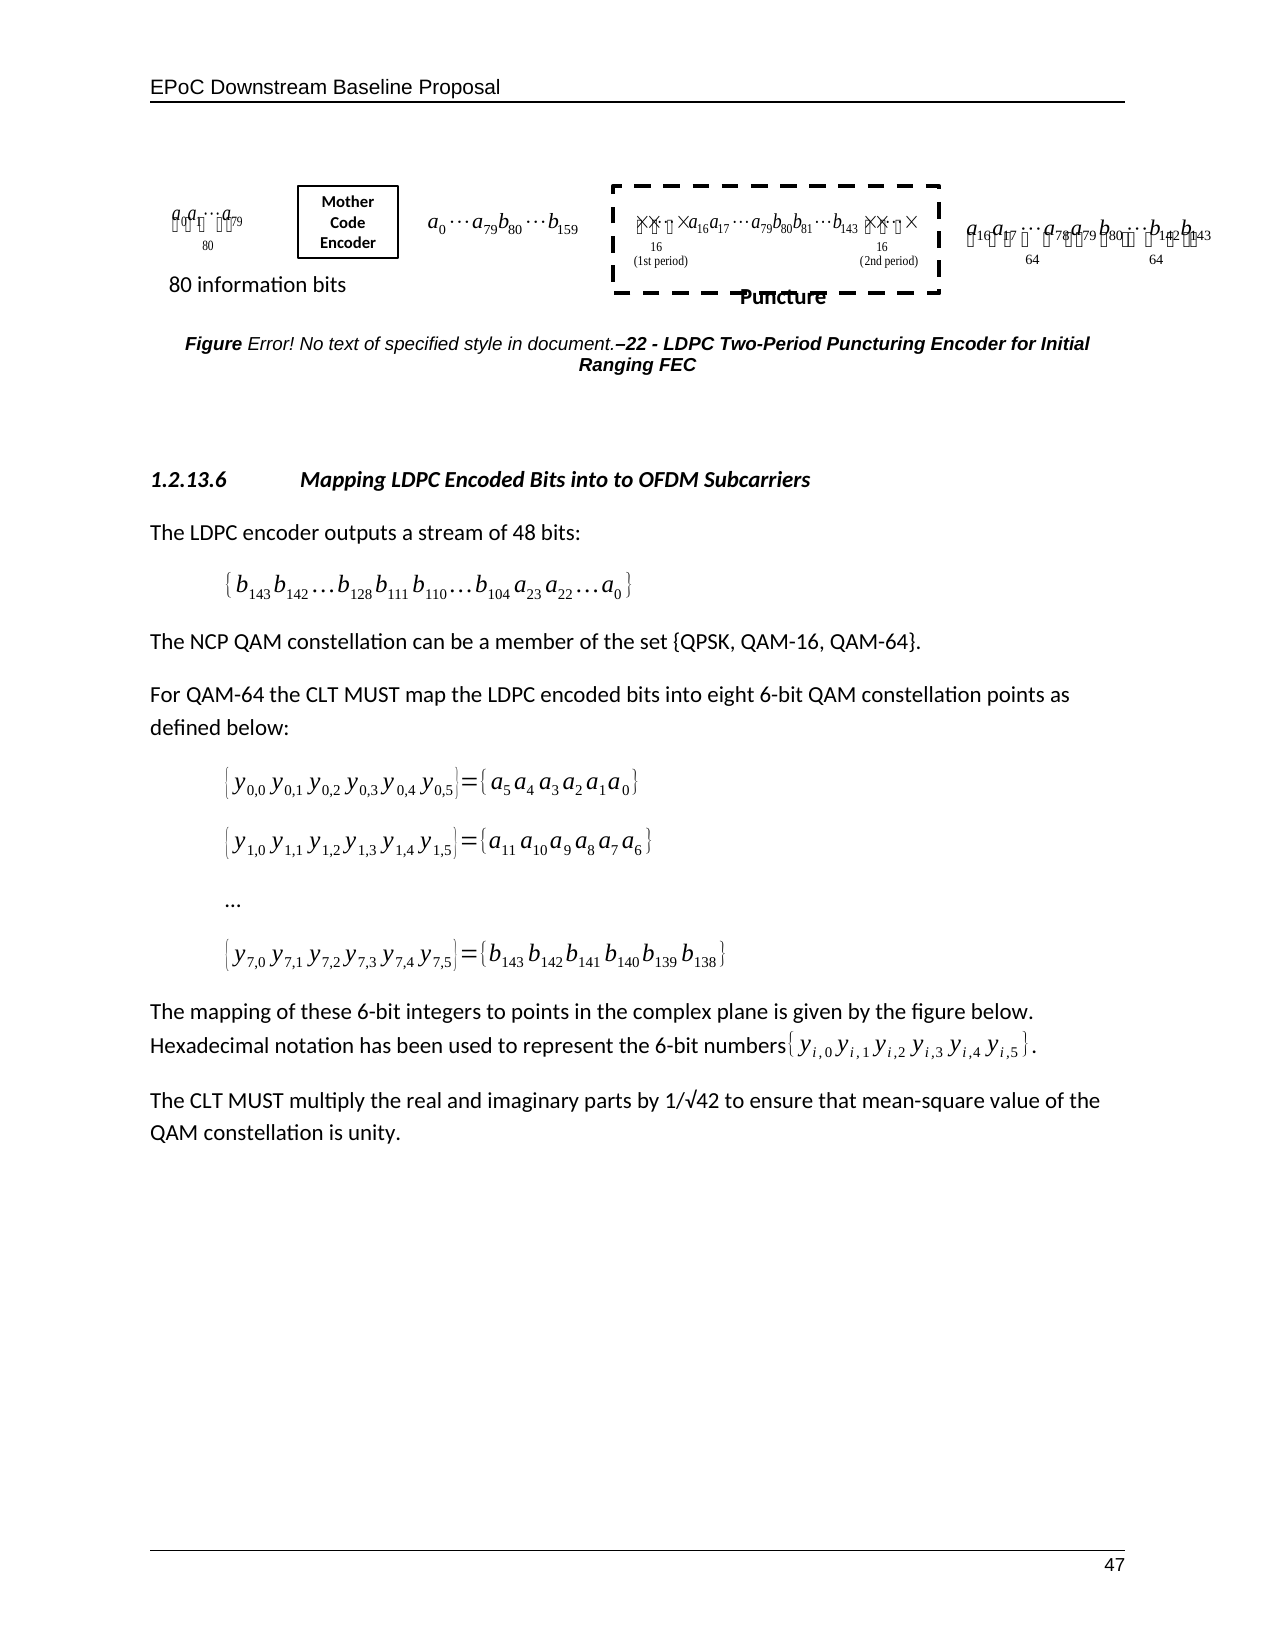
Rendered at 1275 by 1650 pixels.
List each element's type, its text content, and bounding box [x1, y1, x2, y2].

text The CLT MUST multiply the real and imaginary parts by 1/√42 to ensure that mean-square value of the QAM constellation is unity. [150, 1086, 1125, 1146]
text The LDPC encoder outputs a stream of 48 bits: [150, 518, 1125, 546]
text … [150, 885, 1125, 913]
text The mapping of these 6-bit integers to points in the complex plane is given by the figure below. Hexadecimal notation has been used to represent the 6-bit numbers. [150, 997, 1125, 1061]
list Mapping LDPC Encoded Bits into to OFDM Subcarriers [150, 465, 1125, 493]
text For QAM-64 the CLT MUST map the LDPC encoded bits into eight 6-bit QAM constellation points as defined below: [150, 681, 1125, 741]
text The NCP QAM constellation can be a member of the set {QPSK, QAM-16, QAM-64}. [150, 627, 1125, 656]
